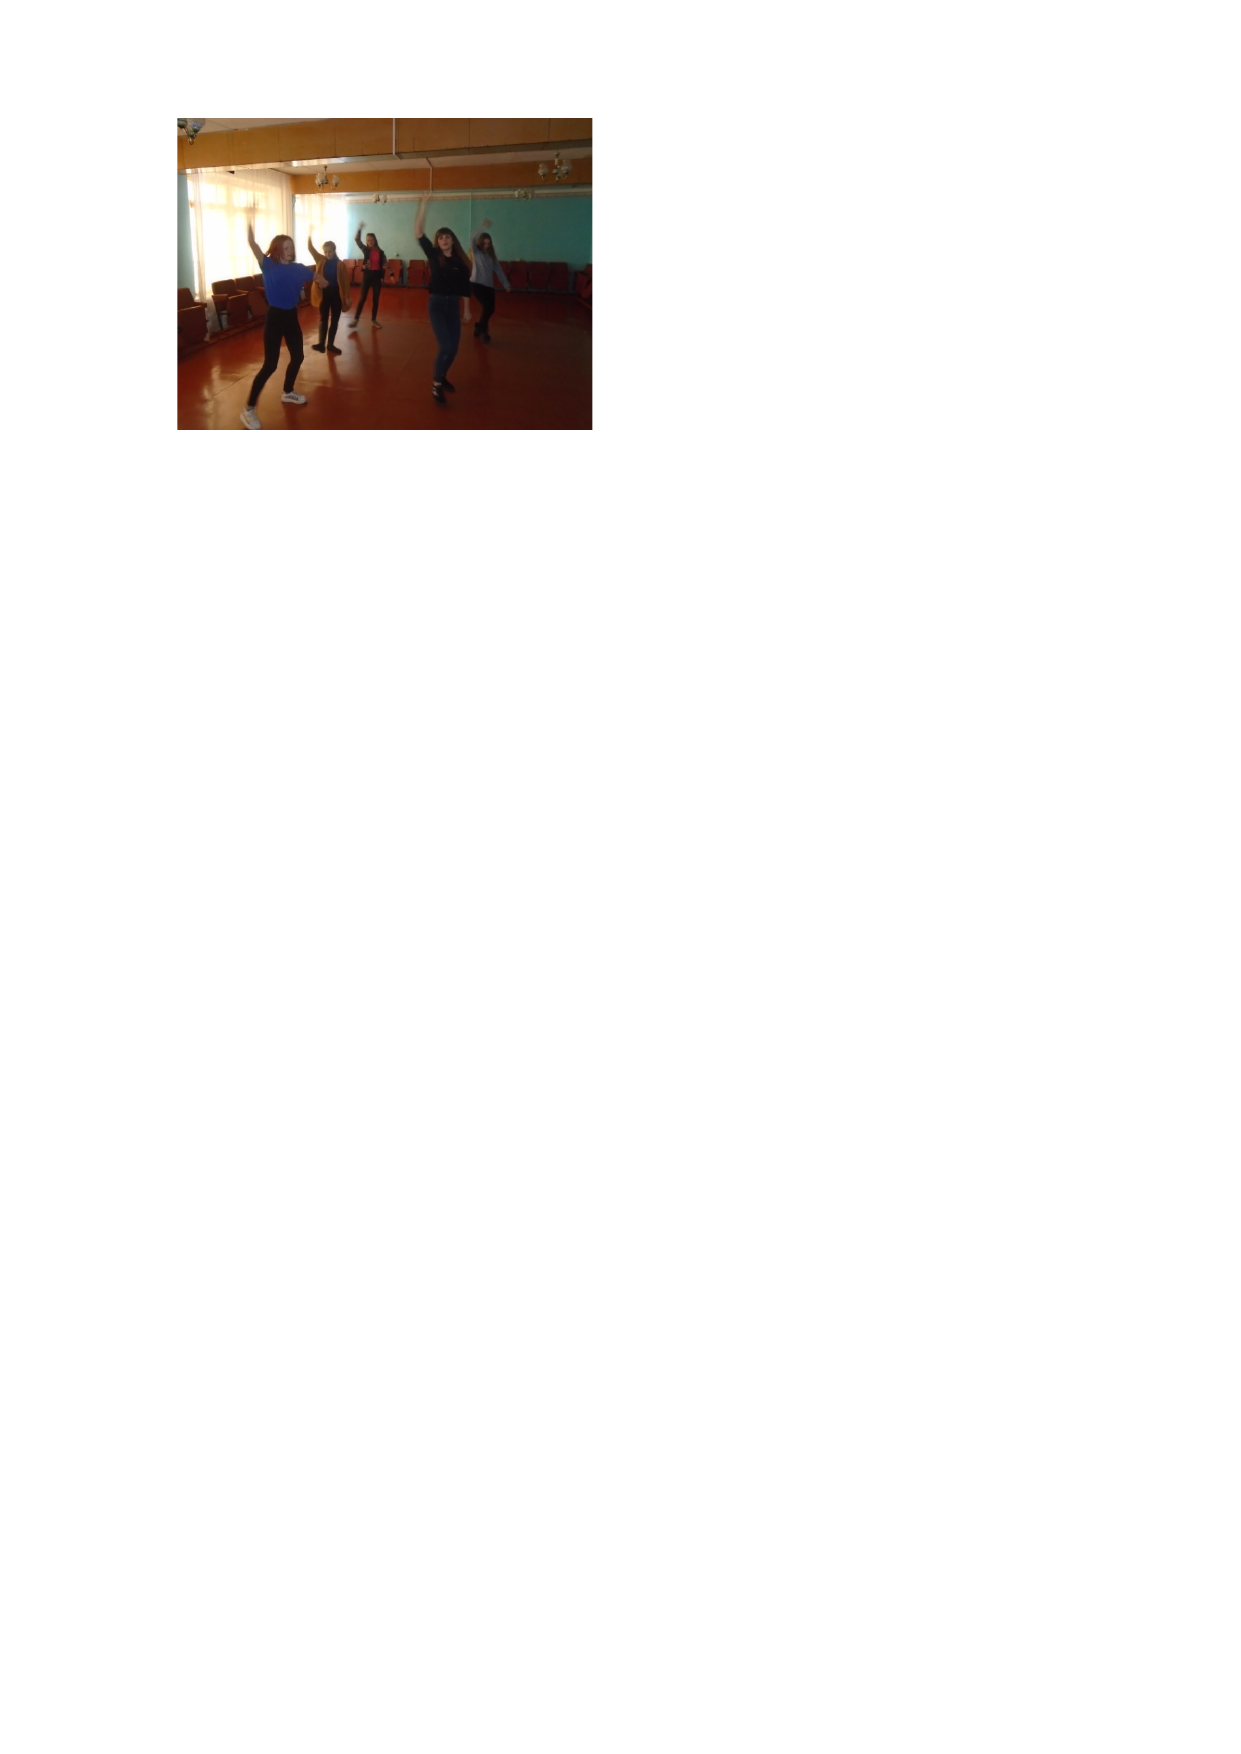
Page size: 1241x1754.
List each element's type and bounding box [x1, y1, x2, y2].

picture [177, 118, 593, 430]
